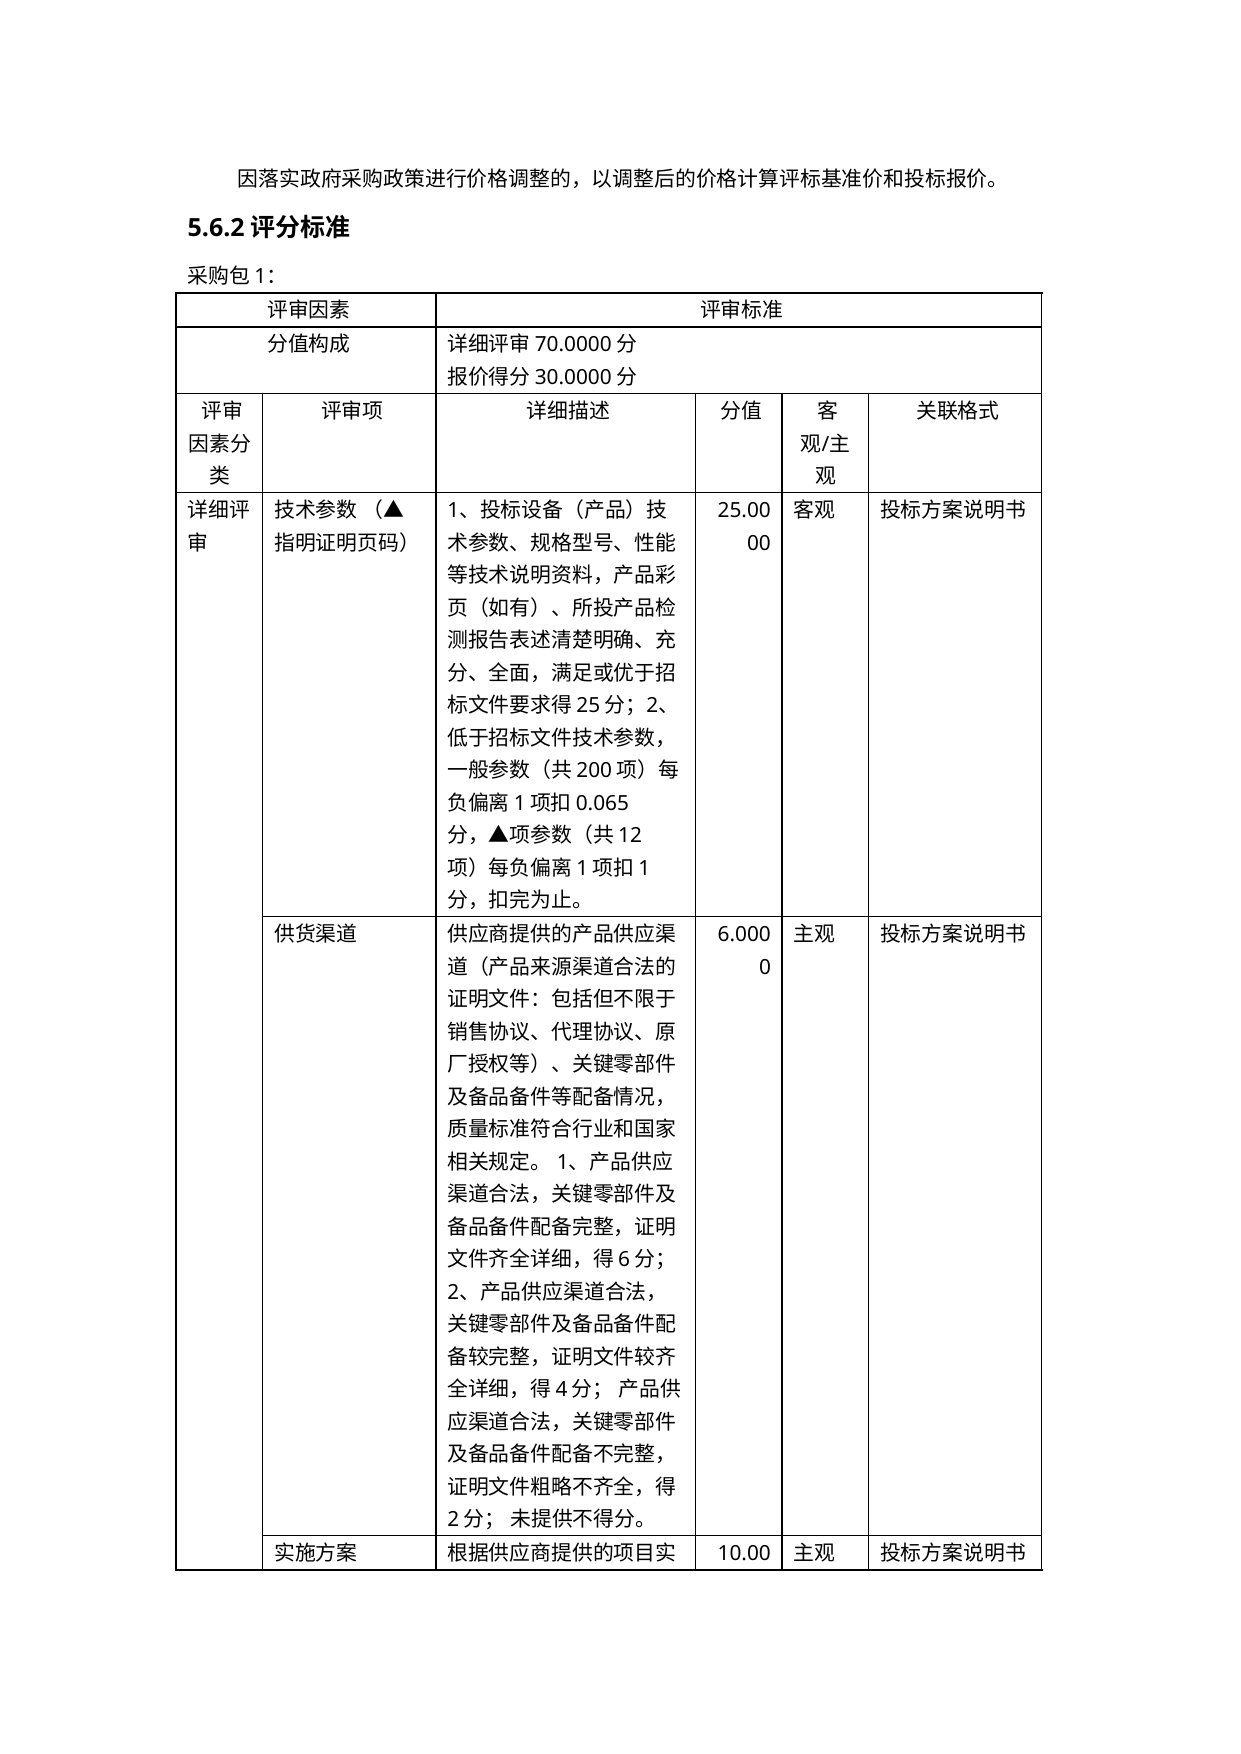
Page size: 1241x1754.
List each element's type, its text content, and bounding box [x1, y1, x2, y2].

table_cell 客观 [783, 493, 868, 916]
table_cell 详细评审 [177, 493, 262, 1569]
table_cell 分值 [696, 394, 781, 492]
text 采购包1： [187, 259, 1053, 292]
table_header 评审因素 [177, 294, 435, 326]
table_cell 关联格式 [869, 394, 1041, 492]
table_cell 分值构成 [177, 328, 435, 393]
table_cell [437, 1536, 695, 1569]
table_cell 25.0000 [696, 493, 781, 916]
table_cell 实施方案 [263, 1536, 435, 1569]
table_cell 主观 [783, 1536, 868, 1569]
table_cell 详细评审70.0000分 报价得分30.0000分 [437, 328, 1041, 393]
table_cell 10.0000 [696, 1536, 781, 1569]
table_cell 评审因素分类 [177, 394, 262, 492]
table_header 评审标准 [437, 294, 1041, 326]
table_cell 详细描述 [437, 394, 695, 492]
table_cell 6.0000 [696, 917, 781, 1535]
table_cell 客观/主观 [783, 394, 868, 492]
table_cell 投标方案说明书 [869, 917, 1041, 1535]
table_cell 投标方案说明书 [869, 493, 1041, 916]
table_cell 主观 [783, 917, 868, 1535]
table_cell 评审项 [263, 394, 435, 492]
table_cell 供货渠道 [263, 917, 435, 1535]
text 5.6.2评分标准 [187, 194, 1053, 259]
table_cell 技术参数 （▲指明证明页码） [263, 493, 435, 916]
text 因落实政府采购政策进行价格调整的，以调整后的价格计算评标基准价和投标报价。 [187, 162, 1053, 194]
table_cell 投标方案说明书 [869, 1536, 1041, 1569]
table_cell 供应商提供的产品供应渠道（产品来源渠道合法的证明文件：包括但不限于销售协议、代理协议、原厂授权等）、关键零部件及备品备件等配备情况，质量标准符合行业和国家相关规定。 1、产品供应渠道合法，关键零部件及备品备件配备完整，证明文件齐全详细，得6分； 2、产品供应渠道合法，关键零部件及备品备件配备较完整，证明文件较齐全详细，得4分； 产品供应渠道合法，关键零部件及备品备件配备不完整，证明文件粗略不齐全，得2分； 未提供不得分。 [437, 917, 695, 1535]
table_cell 1、投标设备（产品）技术参数、规格型号、性能等技术说明资料，产品彩页（如有）、所投产品检测报告表述清楚明确、充分、全面，满足或优于招标文件要求得25分；2、低于招标文件技术参数，一般参数（共200项）每负偏离1项扣0.065分，▲项参数（共12项）每负偏离1项扣1分，扣完为止。 [437, 493, 695, 916]
